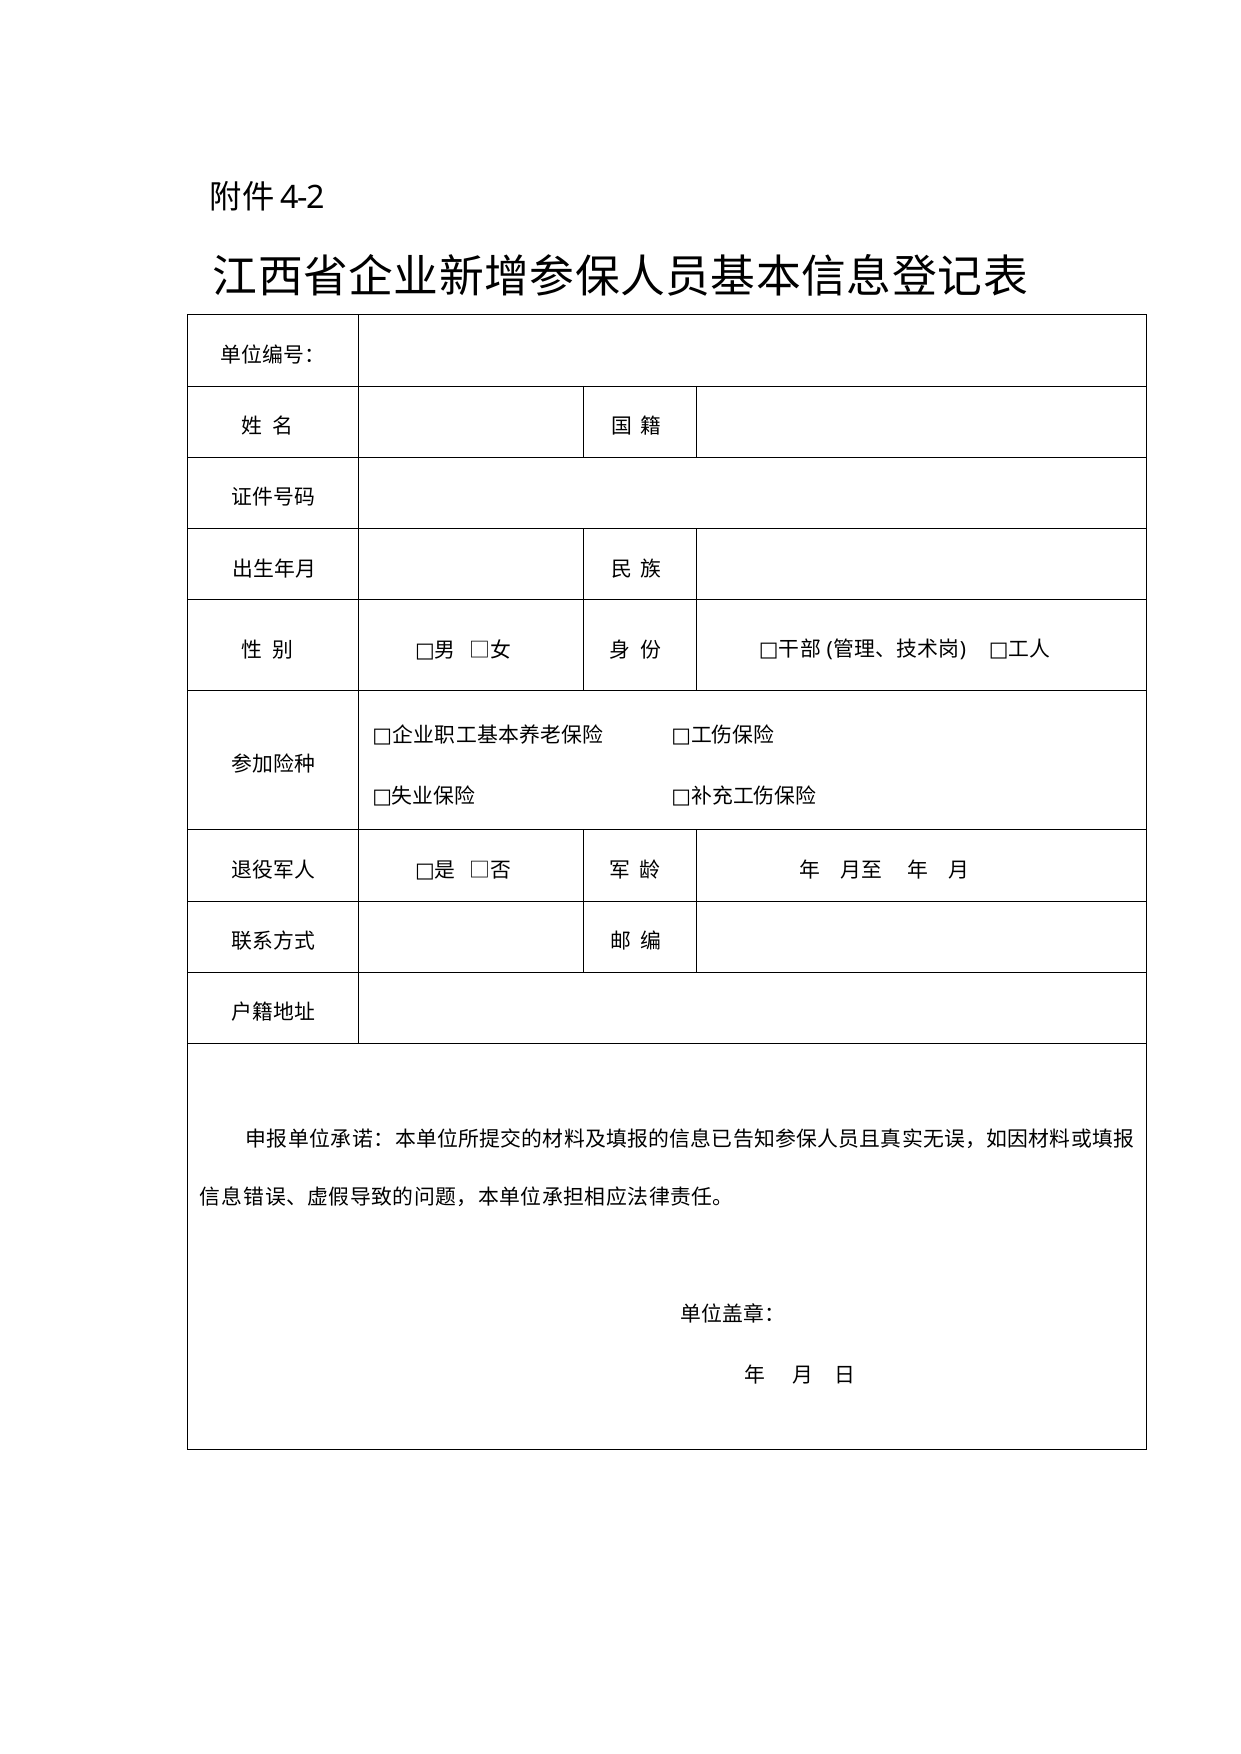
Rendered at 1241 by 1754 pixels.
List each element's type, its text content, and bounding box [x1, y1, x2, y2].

table_cell □企业职工基本养老保险 □失业保险 [359, 691, 638, 829]
table_cell [359, 387, 583, 457]
table_cell □工伤保险 □补充工伤保险 [638, 691, 1146, 829]
table_cell 年 月至 年 月 [697, 830, 1146, 901]
table_cell 参加险种 [188, 691, 358, 829]
table_cell □男 □女 [359, 600, 583, 689]
table_header [359, 315, 1146, 386]
table_cell 户籍地址 [188, 973, 358, 1043]
table_cell □是 □否 [359, 830, 583, 901]
table_cell [697, 387, 1146, 457]
table_cell □干部 (管理、技术岗) □工人 [697, 600, 1146, 689]
table_cell [359, 458, 1146, 528]
table_cell 身 份 [584, 600, 696, 689]
table_cell 申报单位承诺：本单位所提交的材料及填报的信息已告知参保人员且真实无误，如因材料或填报 信息错误、虚假导致的问题，本单位承担相应法律责任。 单位盖章： 年 月 日 [188, 1044, 1146, 1449]
table_cell 邮 编 [584, 902, 696, 972]
table_cell [697, 529, 1146, 599]
table_cell [359, 529, 583, 599]
text 江西省企业新增参保人员基本信息登记表 [187, 252, 1053, 302]
table_cell [359, 973, 1146, 1043]
table_cell 退役军人 [188, 830, 358, 901]
table_header 单位编号： [188, 315, 358, 386]
table_cell 姓 名 [188, 387, 358, 457]
table_cell 民 族 [584, 529, 696, 599]
table_cell 联系方式 [188, 902, 358, 972]
table_cell 证件号码 [188, 458, 358, 528]
table_cell 军 龄 [584, 830, 696, 901]
table_cell 性 别 [188, 600, 358, 689]
table_cell [359, 902, 583, 972]
table_cell 国 籍 [584, 387, 696, 457]
table_cell 出生年月 [188, 529, 358, 599]
text 附件 4-2 [209, 172, 1053, 217]
table_cell [697, 902, 1146, 972]
